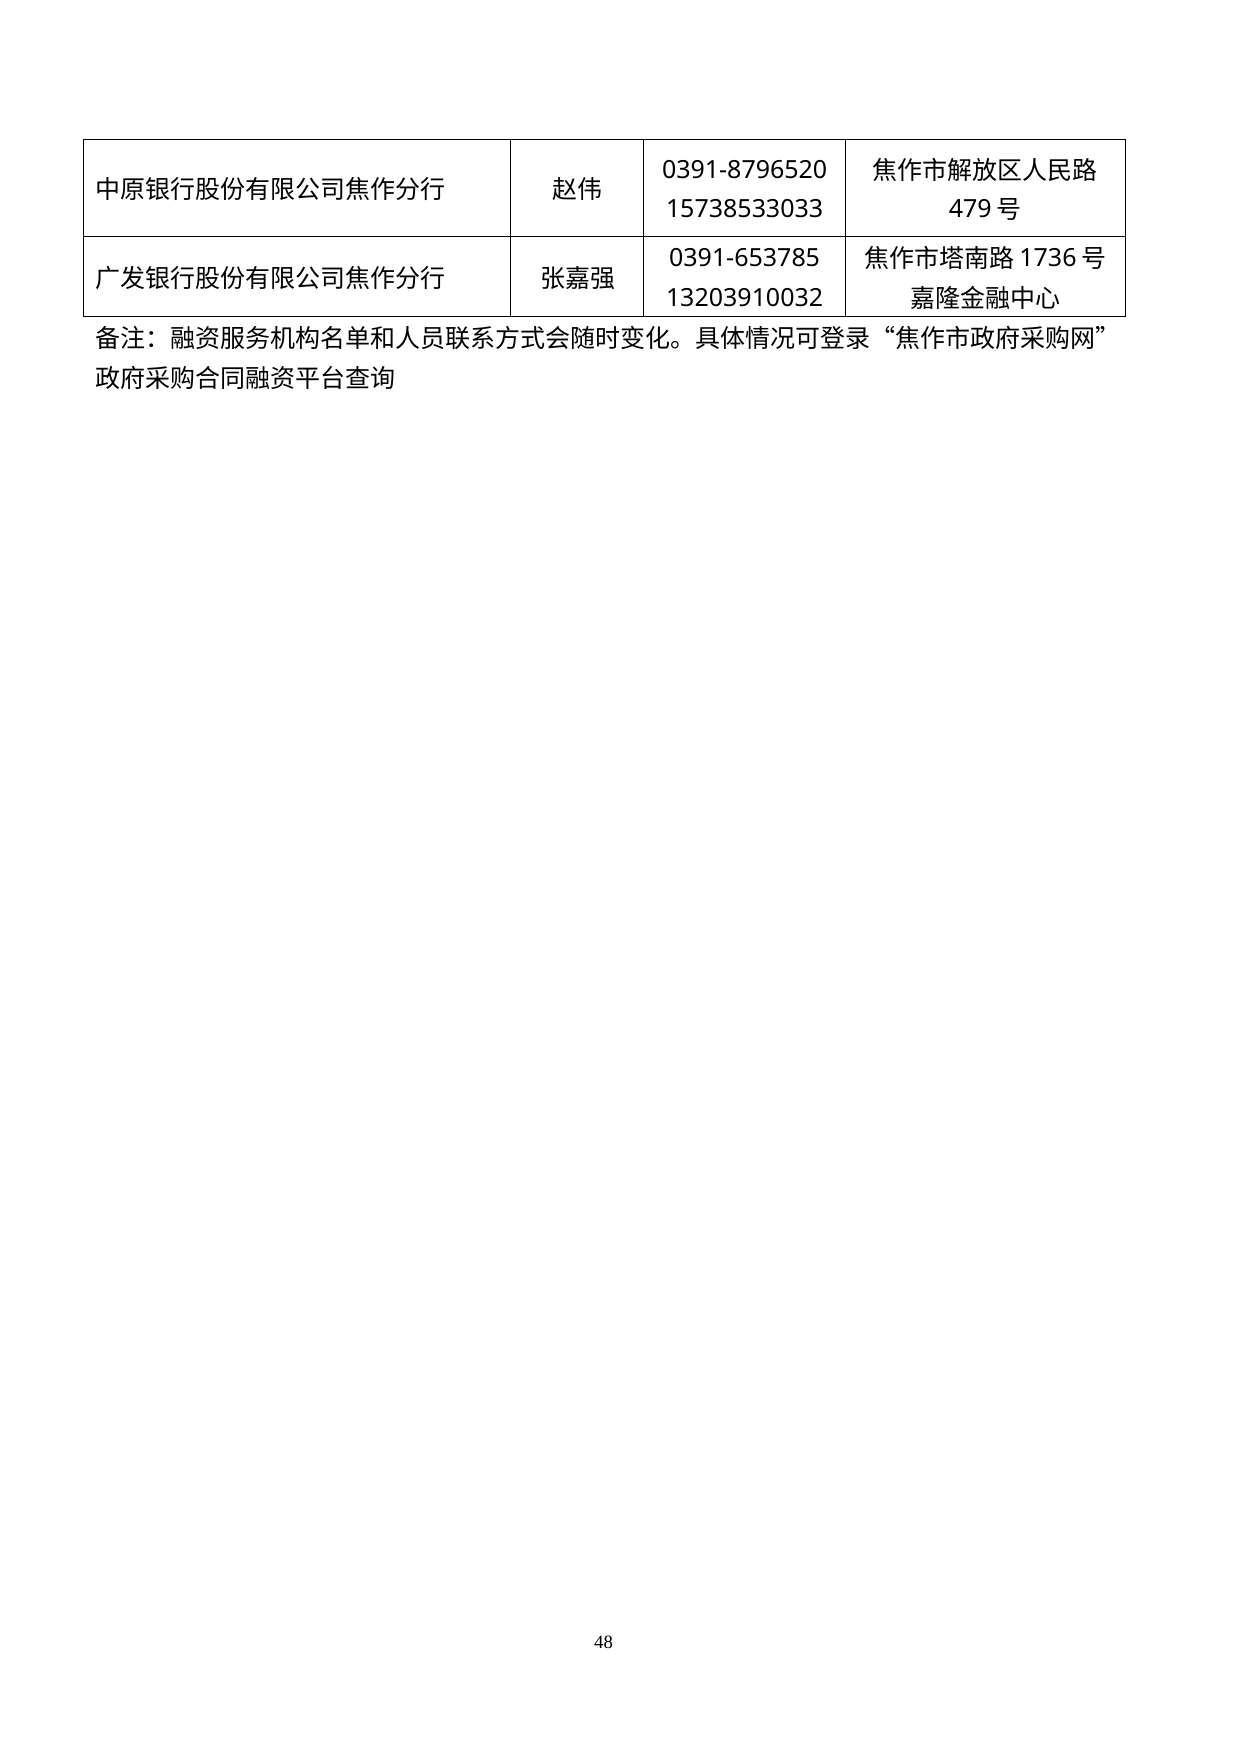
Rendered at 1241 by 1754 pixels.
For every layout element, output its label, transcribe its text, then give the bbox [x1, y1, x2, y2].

table_cell 焦作市解放区人民路479号 [846, 140, 1125, 236]
table_cell 赵伟 [511, 140, 643, 236]
table_cell 张嘉强 [511, 237, 643, 316]
table_cell 0391-8796520 15738533033 [644, 140, 845, 236]
table_cell 中原银行股份有限公司焦作分行 [84, 140, 510, 236]
text 备注：融资服务机构名单和人员联系方式会随时变化。具体情况可登录“焦作市政府采购网”政府采购合同融资平台查询 [95, 317, 1124, 396]
table_cell 广发银行股份有限公司焦作分行 [84, 237, 510, 316]
